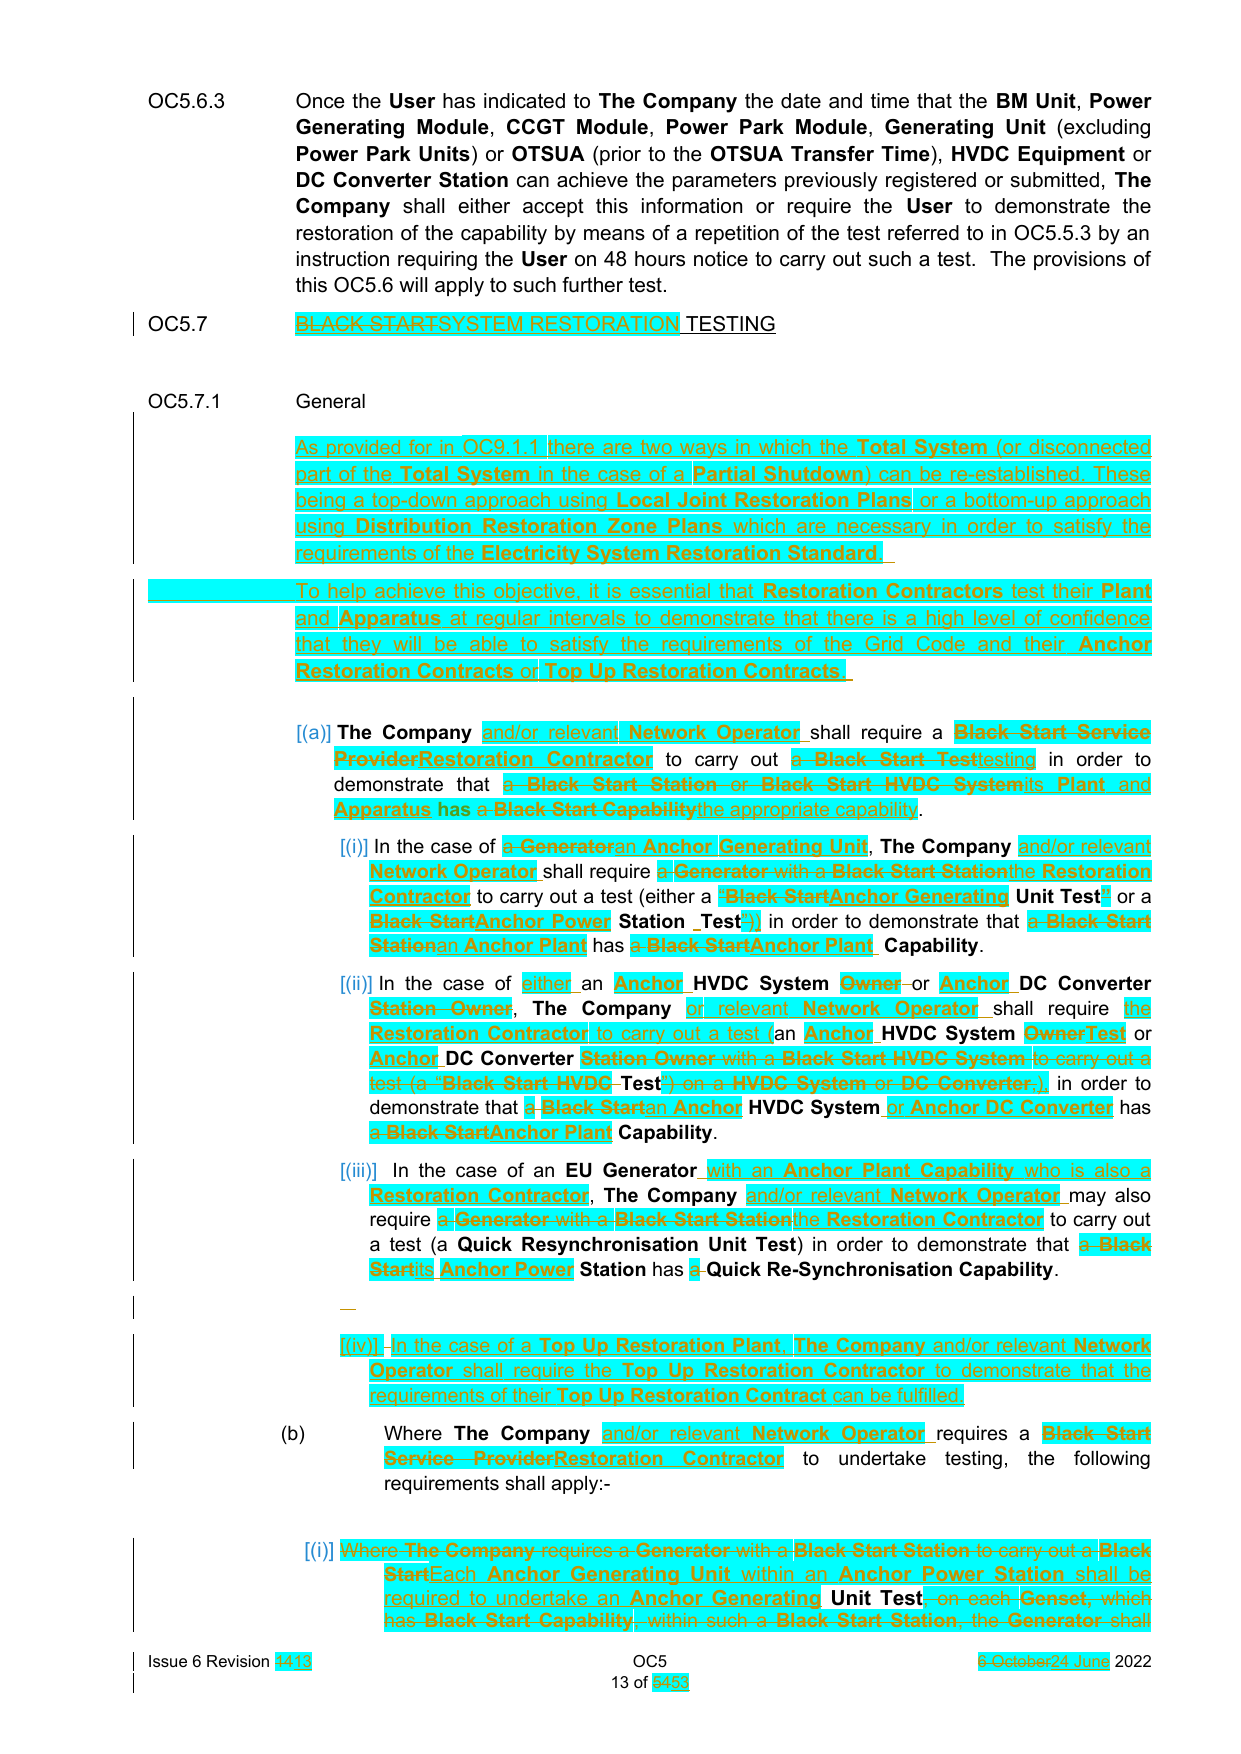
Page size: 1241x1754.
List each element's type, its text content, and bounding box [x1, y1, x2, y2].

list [304, 1537, 1152, 1632]
text OC5.7.1 General [148, 390, 1152, 412]
list In the case of an EU Generator, The Company may also require to carry out a test (a Quick Resynchronisation Unit Test) in order to demonstrate that Station has Quick Re-Synchronisation Capability. [340, 1158, 1152, 1281]
list In the case of , The Company shall require to carry out a test (either a Unit Test or a Station Test in order to demonstrate that has Capability. [340, 835, 1152, 957]
text OC5.7 TESTING [680, 312, 1152, 336]
text (b) Where The Company requires a to undertake testing, the following requirements shall apply:- [281, 1422, 1152, 1494]
list In the case of an HVDC System or DC Converter, The Company shall require an HVDC System or DC Converter Test in order to demonstrate that HVDC System has Capability. [340, 972, 1152, 1144]
list The Company shall require a to carry out in order to demonstrate that has . [296, 720, 1152, 820]
text OC5.7 TESTING [148, 312, 295, 336]
text OC5.6.3 Once the User has indicated to The Company the date and time that the BM Unit, Power Generating Module, CCGT Module, Power Park Module, Generating Unit (excluding Power Park Units) or OTSUA (prior to the OTSUA Transfer Time), HVDC Equipment or DC Converter Station can achieve the parameters previously registered or submitted, The Company shall either accept this information or require the User to demonstrate the restoration of the capability by means of a repetition of the test referred to in OC5.5.3 by an instruction requiring the User on 48 hours notice to carry out such a test. The provisions of this OC5.6 will apply to such further test. [148, 89, 1152, 297]
